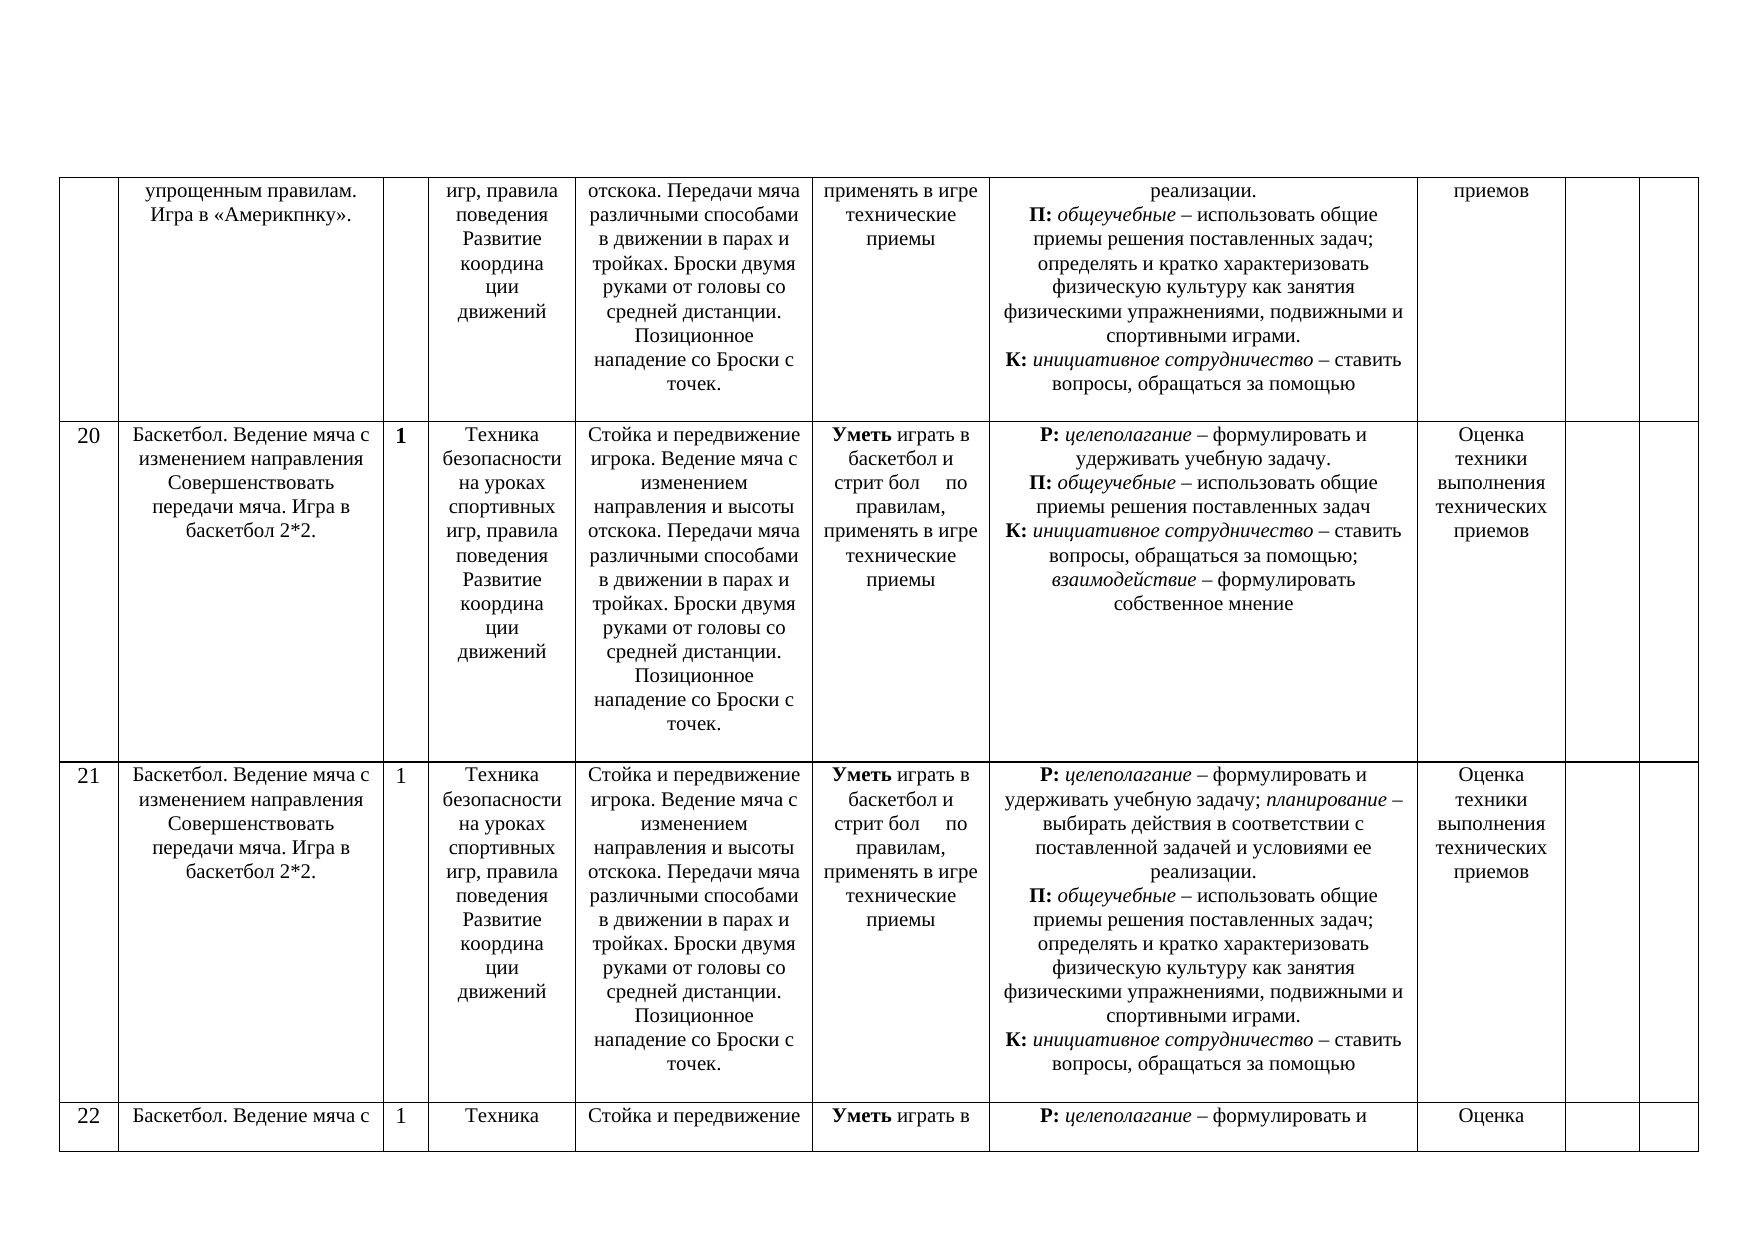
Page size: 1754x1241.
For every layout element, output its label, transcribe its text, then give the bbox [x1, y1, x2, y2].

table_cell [119, 1103, 383, 1151]
table_cell Уметь играть в баскетбол и стрит бол по правилам, применять в игре технические приемы [813, 763, 989, 1102]
table_cell 1 [384, 763, 428, 1102]
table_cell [119, 178, 383, 421]
table_cell 19 [60, 178, 118, 421]
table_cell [576, 178, 812, 421]
table_cell [1640, 763, 1698, 1102]
table_cell 22 [60, 1103, 118, 1151]
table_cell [429, 1103, 575, 1151]
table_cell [813, 1103, 989, 1151]
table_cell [576, 1103, 812, 1151]
table_cell Баскетбол. Ведение мяча с изменением направления Совершенствовать передачи мяча. Игра в баскетбол 2*2. [119, 422, 383, 761]
table_cell 1 [384, 178, 428, 421]
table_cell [990, 1103, 1417, 1151]
table_cell Техника безопасности на уроках спортивных игр, правила поведения Развитие координа ции движений [429, 422, 575, 761]
table_cell 1 [384, 1103, 428, 1151]
table_cell [1640, 178, 1698, 421]
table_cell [990, 178, 1417, 421]
table_cell [1640, 422, 1698, 761]
table_cell [1566, 178, 1639, 421]
table_cell Уметь играть в баскетбол и стрит бол по правилам, применять в игре технические приемы [813, 422, 989, 761]
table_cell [813, 178, 989, 421]
table_cell [1566, 763, 1639, 1102]
table_cell [1640, 1103, 1698, 1151]
table_cell [1566, 1103, 1639, 1151]
table_cell Оценка техники выполнения технических приемов [1418, 422, 1565, 761]
table_cell [1566, 422, 1639, 761]
table_cell 1 [384, 422, 428, 761]
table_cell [1418, 1103, 1565, 1151]
table_cell 21 [60, 763, 118, 1102]
table_cell Оценка техники выполнения технических приемов [1418, 763, 1565, 1102]
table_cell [429, 178, 575, 421]
table_cell 20 [60, 422, 118, 761]
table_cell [1418, 178, 1565, 421]
table_cell Баскетбол. Ведение мяча с изменением направления Совершенствовать передачи мяча. Игра в баскетбол 2*2. [119, 763, 383, 1102]
table_cell Техника безопасности на уроках спортивных игр, правила поведения Развитие координа ции движений [429, 763, 575, 1102]
